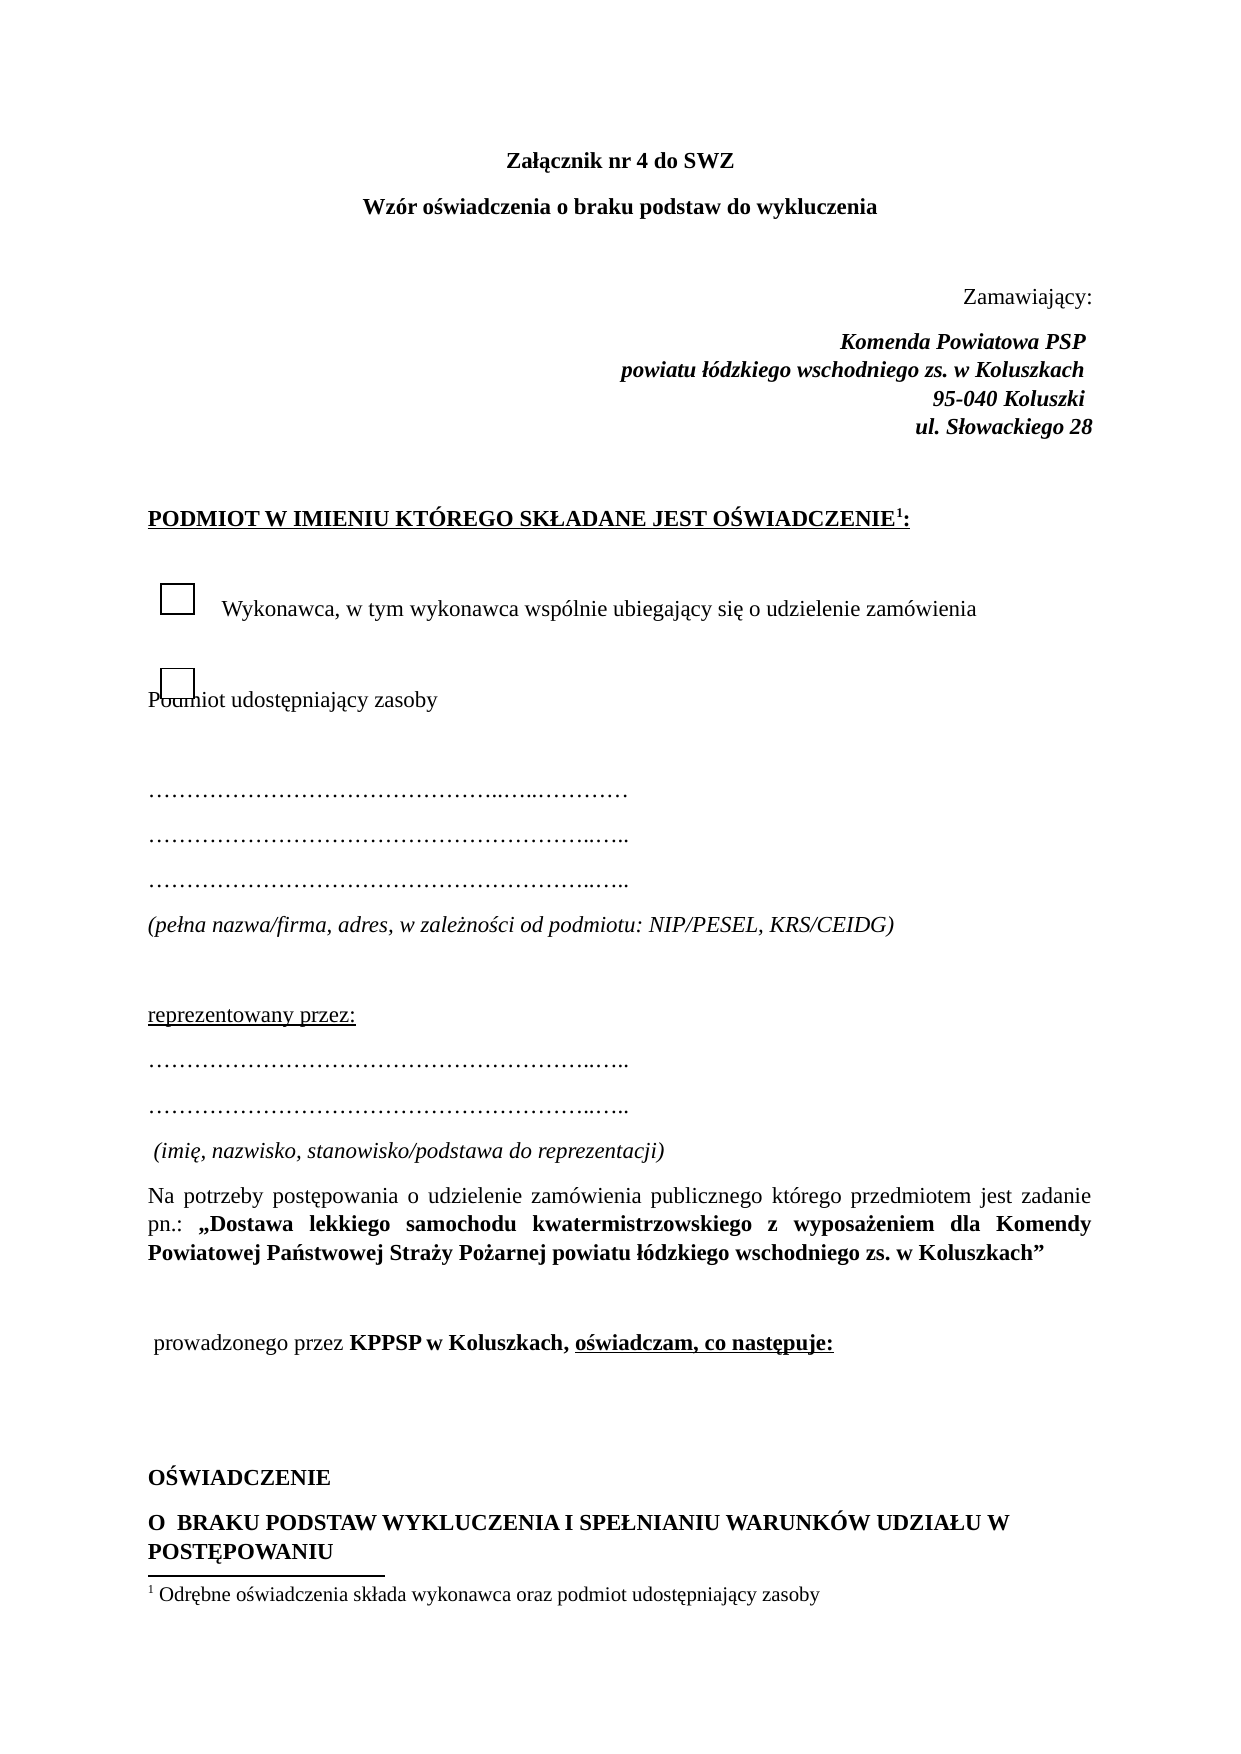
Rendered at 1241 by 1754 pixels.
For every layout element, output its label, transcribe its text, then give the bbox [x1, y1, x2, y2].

text …………………………………………………..….. [148, 866, 1093, 892]
text Załącznik nr 4 do SWZ [148, 148, 1093, 174]
text …………………………………………………..….. [148, 1047, 1093, 1073]
text Komenda Powiatowa PSP powiatu łódzkiego wschodniego zs. w Koluszkach 95-040 Koluszki ul. Słowackiego 28 [148, 328, 1093, 440]
text Zamawiający: [148, 283, 1093, 309]
text Na potrzeby postępowania o udzielenie zamówienia publicznego którego przedmiotem jest zadanie pn.: „Dostawa lekkiego samochodu kwatermistrzowskiego z wyposażeniem dla Komendy Powiatowej Państwowej Straży Pożarnej powiatu łódzkiego wschodniego zs. w Koluszkach” [148, 1182, 1093, 1265]
text prowadzonego przez KPPSP w Koluszkach, oświadczam, co następuje: [148, 1329, 1093, 1355]
text ………………………………………..…..………… [148, 776, 1093, 802]
text Podmiot udostępniający zasoby [148, 686, 1093, 712]
text Wzór oświadczenia o braku podstaw do wykluczenia [148, 193, 1093, 219]
text …………………………………………………..….. [148, 1092, 1093, 1118]
text (pełna nazwa/firma, adres, w zależności od podmiotu: NIP/PESEL, KRS/CEIDG) [148, 911, 1093, 938]
text PODMIOT W IMIENIU KTÓREGO SKŁADANE JEST OŚWIADCZENIE: [148, 505, 1093, 532]
text reprezentowany przez: [148, 1001, 1093, 1028]
text (imię, nazwisko, stanowisko/podstawa do reprezentacji) [148, 1137, 1093, 1163]
text Wykonawca, w tym wykonawca wspólnie ubiegający się o udzielenie zamówienia [148, 596, 1093, 622]
text …………………………………………………..….. [148, 821, 1093, 847]
text O BRAKU PODSTAW WYKLUCZENIA I SPEŁNIANIU WARUNKÓW UDZIAŁU W POSTĘPOWANIU [148, 1509, 1093, 1564]
text OŚWIADCZENIE [148, 1464, 1093, 1491]
